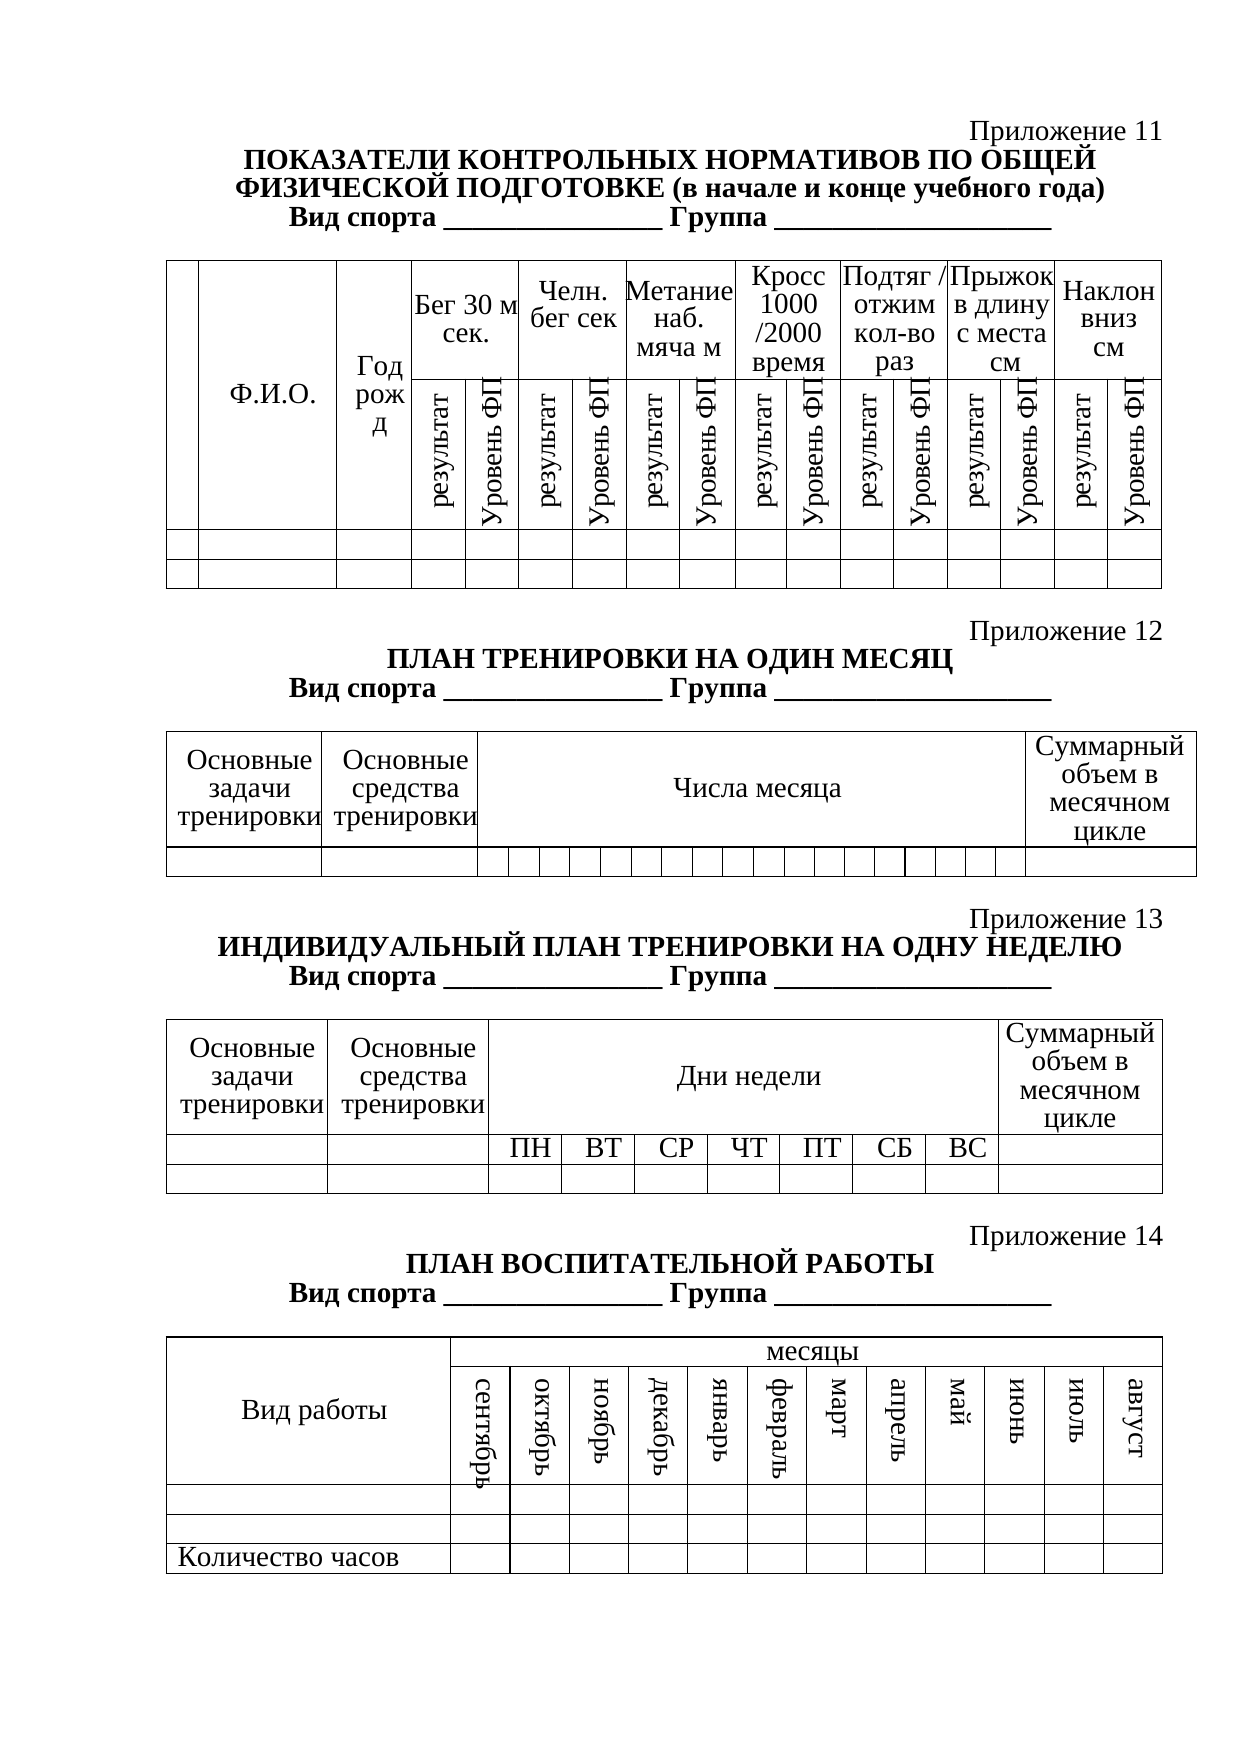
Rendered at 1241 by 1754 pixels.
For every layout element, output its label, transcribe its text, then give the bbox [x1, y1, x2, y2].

table_cell [511, 1544, 569, 1572]
table_cell [867, 1485, 925, 1513]
table_cell [815, 848, 844, 876]
table_cell [748, 1515, 806, 1543]
table_cell [167, 1165, 327, 1193]
table_cell [966, 848, 995, 876]
table_cell [573, 560, 626, 588]
table_cell [167, 560, 198, 588]
table_cell [466, 560, 518, 588]
table_cell апрель [867, 1367, 925, 1484]
table_header Основные задачи тренировки [167, 732, 321, 846]
table_cell [845, 848, 874, 876]
table_cell [1001, 530, 1054, 558]
table_cell ноябрь [570, 1367, 628, 1484]
table_cell [540, 848, 569, 876]
table_cell [662, 848, 692, 876]
table_cell [867, 1515, 925, 1543]
table_cell [451, 1544, 509, 1572]
table_cell июль [1045, 1367, 1103, 1484]
table_cell [1045, 1515, 1103, 1543]
table_cell Уровень ФП [787, 380, 840, 529]
table_header Год рожд [337, 261, 411, 529]
text Приложение 13 [177, 905, 1163, 934]
table_cell ЧТ [708, 1135, 779, 1164]
table_cell [328, 1135, 488, 1164]
text Вид спорта _______________ Группа ___________________ [177, 203, 1163, 232]
table_cell [807, 1544, 866, 1572]
table_cell [562, 1165, 634, 1193]
table_cell октябрь [511, 1367, 569, 1484]
table_cell [1104, 1515, 1162, 1543]
table_cell [167, 848, 321, 876]
table_cell [894, 560, 947, 588]
table_cell результат [519, 380, 572, 529]
table_header Метание наб. мяча м [627, 261, 735, 378]
table_cell [199, 530, 336, 558]
table_header Ф.И.О. [199, 261, 336, 529]
table_cell [948, 530, 1000, 558]
table_header Основные средства тренировки [322, 732, 477, 846]
table_cell [807, 1515, 866, 1543]
table_cell [627, 530, 679, 558]
table_cell [519, 530, 572, 558]
table_cell [736, 530, 786, 558]
table_cell [999, 1135, 1162, 1164]
table_cell [906, 848, 935, 876]
table_cell [680, 530, 735, 558]
table_cell январь [688, 1367, 747, 1484]
table_cell [708, 1165, 779, 1193]
table_cell [736, 560, 786, 588]
text ИНДИВИДУАЛЬНЫЙ ПЛАН ТРЕНИРОВКИ НА ОДНУ НЕДЕЛЮ [177, 934, 1163, 962]
table_cell [688, 1544, 747, 1572]
table_cell [693, 848, 722, 876]
table_cell Уровень ФП [466, 380, 518, 529]
table_cell [894, 530, 947, 558]
table_cell [466, 530, 518, 558]
table_cell [322, 848, 477, 876]
table_cell [841, 560, 893, 588]
table_cell август [1104, 1367, 1162, 1484]
table_cell [723, 848, 753, 876]
table_cell Количество часов [167, 1544, 450, 1572]
table_cell [1104, 1485, 1162, 1513]
table_cell [985, 1515, 1044, 1543]
table_cell [926, 1544, 984, 1572]
table_cell результат [412, 380, 465, 529]
text Вид спорта _______________ Группа ___________________ [177, 962, 1163, 991]
table_cell [841, 530, 893, 558]
table_cell [787, 560, 840, 588]
table_cell [1108, 530, 1161, 558]
table_cell [680, 560, 735, 588]
table_cell [996, 848, 1025, 876]
table_header месяцы [451, 1338, 1162, 1366]
table_cell результат [841, 380, 893, 529]
table_header Прыжок в длину с места см [948, 261, 1054, 378]
table_cell [1045, 1485, 1103, 1513]
table_cell сентябрь [451, 1367, 509, 1484]
table_cell [926, 1485, 984, 1513]
table_cell [948, 560, 1000, 588]
table_header Бег сек. [412, 261, 518, 378]
table_cell [489, 1165, 561, 1193]
table_cell [785, 848, 814, 876]
table_cell [167, 1485, 450, 1513]
text ПОКАЗАТЕЛИ КОНТРОЛЬНЫХ НОРМАТИВОВ ПО ОБЩЕЙ ФИЗИЧЕСКОЙ ПОДГОТОВКЕ (в начале и конце учебного года) [177, 147, 1163, 203]
table_cell [1055, 530, 1107, 558]
table_cell [451, 1485, 509, 1513]
table_cell ПН [489, 1135, 561, 1164]
table_cell июнь [985, 1367, 1044, 1484]
table_cell [199, 560, 336, 588]
table_cell [780, 1165, 852, 1193]
table_cell [519, 560, 572, 588]
table_cell [511, 1515, 569, 1543]
text Вид спорта _______________ Группа ___________________ [177, 674, 1163, 703]
table_cell [1026, 848, 1196, 876]
table_cell [787, 530, 840, 558]
table_cell [629, 1544, 687, 1572]
table_cell [1001, 560, 1054, 588]
table_cell [412, 560, 465, 588]
table_cell [985, 1485, 1044, 1513]
table_cell декабрь [629, 1367, 687, 1484]
table_cell [478, 848, 508, 876]
table_header Челн. бег сек [519, 261, 626, 378]
table_cell ВС [926, 1135, 998, 1164]
table_cell [926, 1515, 984, 1543]
table_cell [412, 530, 465, 558]
table_cell [1108, 560, 1161, 588]
table_header Вид работы [167, 1338, 450, 1484]
table_cell [999, 1165, 1162, 1193]
table_header Суммарный объем в месячном цикле [1026, 732, 1196, 846]
table_cell [926, 1165, 998, 1193]
text Приложение 12 [177, 617, 1163, 646]
text Приложение 11 [177, 118, 1163, 147]
table_header [167, 261, 198, 529]
table_cell [328, 1165, 488, 1193]
table_cell [451, 1515, 509, 1543]
table_cell [629, 1485, 687, 1513]
table_cell [635, 1165, 707, 1193]
text ПЛАН ТРЕНИРОВКИ НА ОДИН МЕСЯЦ [177, 646, 1163, 674]
table_cell [509, 848, 539, 876]
table_cell [632, 848, 661, 876]
table_header Основные задачи тренировки [167, 1020, 327, 1134]
table_cell февраль [748, 1367, 806, 1484]
table_cell [1045, 1544, 1103, 1572]
table_cell [936, 848, 965, 876]
table_cell [1055, 560, 1107, 588]
table_cell [167, 1135, 327, 1164]
table_cell [337, 560, 411, 588]
table_cell [570, 848, 600, 876]
table_header Числа месяца [478, 732, 1025, 846]
table_cell [627, 560, 679, 588]
table_cell результат [948, 380, 1000, 529]
table_cell [875, 848, 904, 876]
table_cell [337, 530, 411, 558]
table_cell [807, 1485, 866, 1513]
table_cell ВТ [562, 1135, 634, 1164]
table_cell [853, 1165, 925, 1193]
table_header Дни недели [489, 1020, 998, 1134]
table_cell Уровень ФП [680, 380, 735, 529]
table_cell [985, 1544, 1044, 1572]
table_cell результат [1055, 380, 1107, 529]
text Приложение 14 [177, 1223, 1163, 1251]
table_cell [573, 530, 626, 558]
table_cell результат [736, 380, 786, 529]
table_cell Уровень ФП [1001, 380, 1054, 529]
table_header Подтяг /отжим кол-во раз [841, 261, 947, 378]
table_cell [867, 1544, 925, 1572]
table_header Основные средства тренировки [328, 1020, 488, 1134]
table_cell [570, 1515, 628, 1543]
table_cell результат [627, 380, 679, 529]
table_cell СБ [853, 1135, 925, 1164]
table_header Наклон вниз см [1055, 261, 1161, 378]
text ПЛАН ВОСПИТАТЕЛЬНОЙ РАБОТЫ [177, 1251, 1163, 1279]
table_cell [754, 848, 784, 876]
table_header Суммарный объем в месячном цикле [999, 1020, 1162, 1134]
table_cell СР [635, 1135, 707, 1164]
table_cell [688, 1515, 747, 1543]
table_cell [748, 1485, 806, 1513]
text Вид спорта _______________ Группа ___________________ [177, 1279, 1163, 1308]
table_cell Уровень ФП [894, 380, 947, 529]
table_cell [570, 1544, 628, 1572]
table_header Кросс 1000 /2000 время [736, 261, 840, 378]
table_cell Уровень ФП [573, 380, 626, 529]
table_cell Уровень ФП [1108, 380, 1161, 529]
table_cell [1104, 1544, 1162, 1572]
table_cell ПТ [780, 1135, 852, 1164]
table_cell март [807, 1367, 866, 1484]
table_cell [629, 1515, 687, 1543]
table_cell май [926, 1367, 984, 1484]
table_cell [748, 1544, 806, 1572]
table_cell [511, 1485, 569, 1513]
table_cell [601, 848, 631, 876]
table_cell [167, 1515, 450, 1543]
table_cell [688, 1485, 747, 1513]
table_cell [167, 530, 198, 558]
table_cell [570, 1485, 628, 1513]
